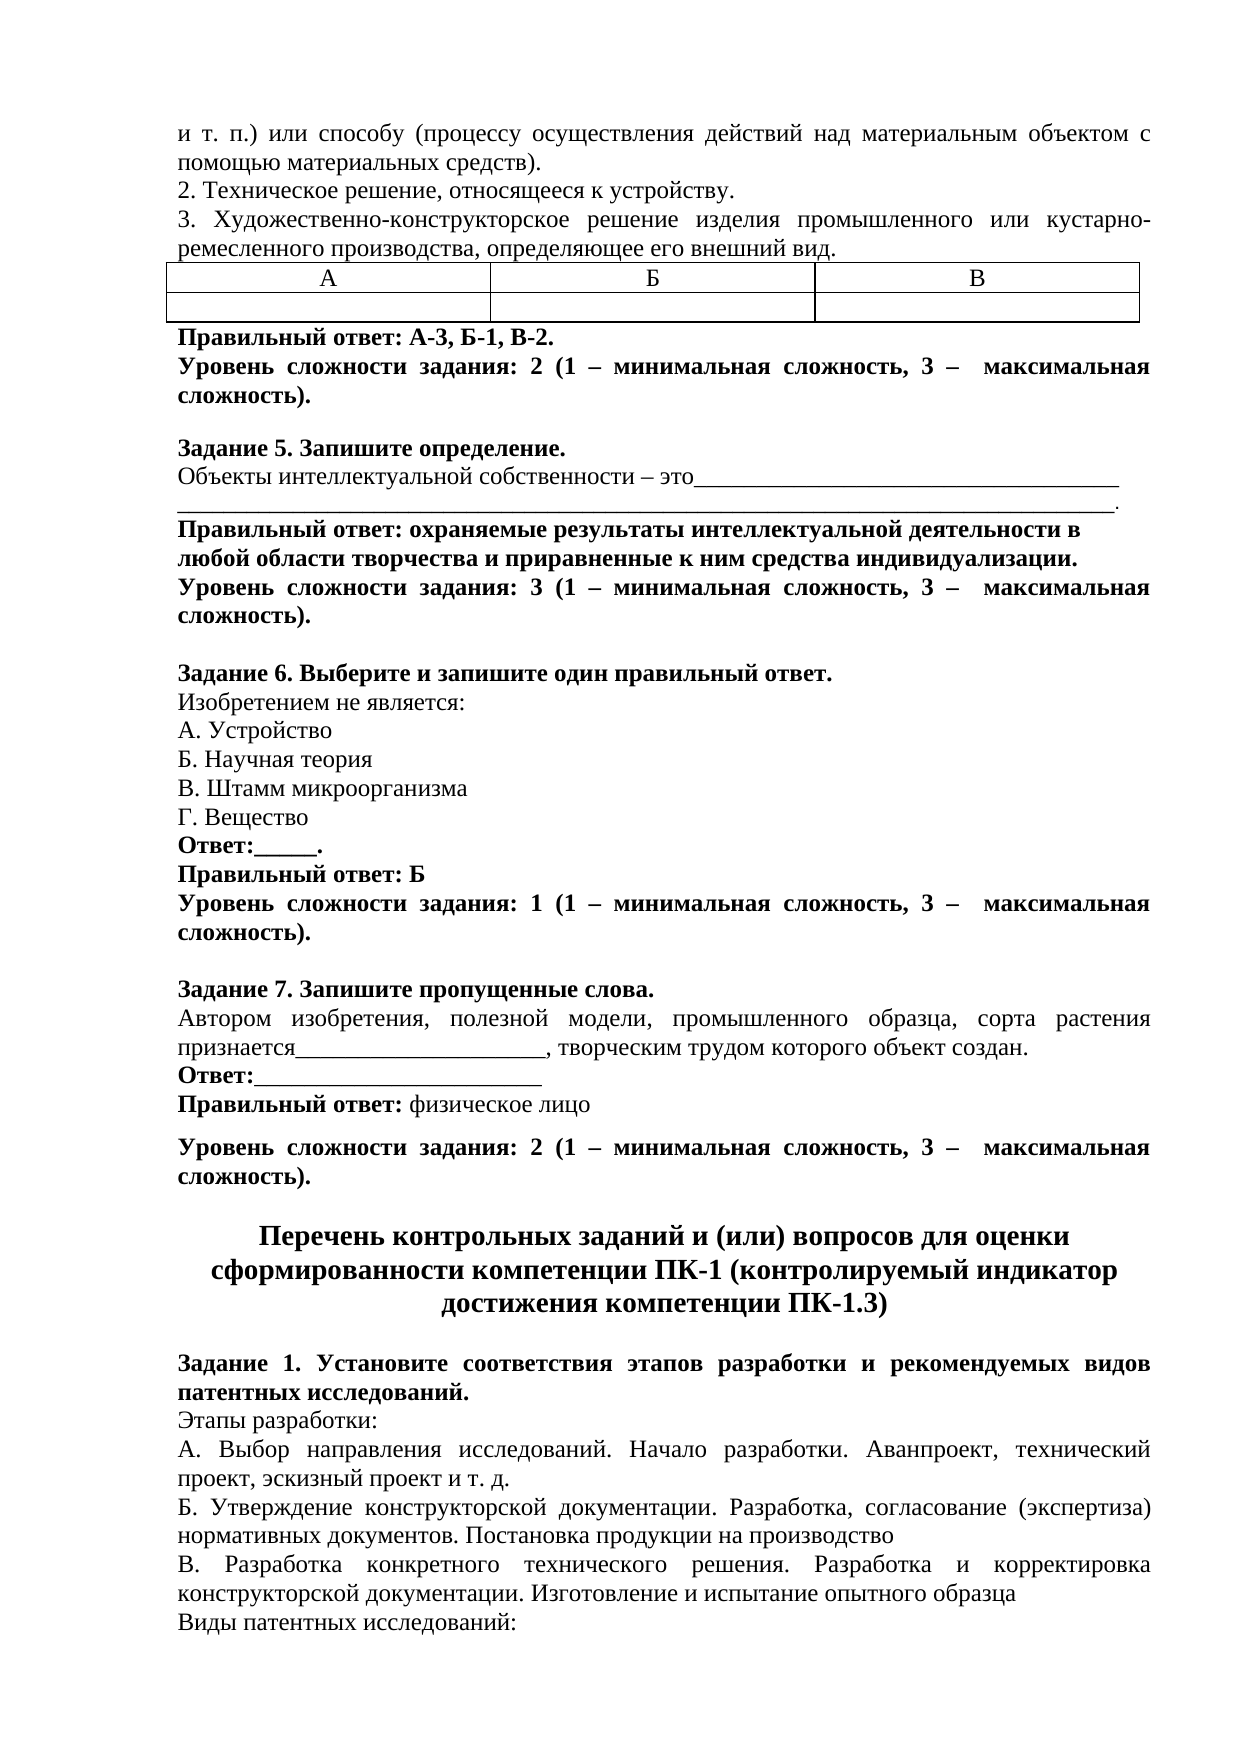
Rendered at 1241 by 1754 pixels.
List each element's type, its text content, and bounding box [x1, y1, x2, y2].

text А. Выбор направления исследований. Начало разработки. Аванпроект, технический проект, эскизный проект и т. д. [177, 1434, 1152, 1492]
text Перечень контрольных заданий и (или) вопросов для оценки [177, 1218, 1152, 1252]
text 2. Техническое решение, относящееся к устройству. [177, 176, 1152, 204]
text Б. Утверждение конструкторской документации. Разработка, согласование (экспертиза) нормативных документов. Постановка продукции на производство [177, 1492, 1152, 1549]
text В. Штамм микроорганизма [177, 773, 1152, 802]
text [177, 118, 1152, 176]
text Этапы разработки: [177, 1405, 1152, 1434]
text В. Разработка конкретного технического решения. Разработка и корректировка конструкторской документации. Изготовление и испытание опытного образца [177, 1549, 1152, 1607]
text _________________________________________________________________________________. [177, 490, 1152, 514]
text Задание 1. Установите соответствия этапов разработки и рекомендуемых видов патентных исследований. [177, 1348, 1152, 1405]
text Виды патентных исследований: [177, 1607, 1152, 1635]
text сформированности компетенции ПК-1 (контролируемый индикатор достижения компетенции ПК-1.3) [177, 1252, 1152, 1319]
text Уровень сложности задания: 2 (1 – минимальная сложность, 3 – максимальная сложность). [177, 351, 1152, 409]
text Автором изобретения, полезной модели, промышленного образца, сорта растения признается____________________, творческим трудом которого объект создан. [177, 1003, 1152, 1060]
text Задание 5. Запишите определение. [177, 433, 1152, 461]
text Изобретением не является: [177, 687, 1152, 715]
text Уровень сложности задания: 1 (1 – минимальная сложность, 3 – максимальная сложность). [177, 888, 1152, 945]
table_header В [816, 263, 1139, 292]
table_cell [816, 293, 1139, 321]
text Б. Научная теория [177, 744, 1152, 773]
text Задание 6. Выберите и запишите один правильный ответ. [177, 658, 1152, 687]
table_header А [167, 263, 490, 292]
table_cell [491, 293, 814, 321]
text Уровень сложности задания: 2 (1 – минимальная сложность, 3 – максимальная сложность). [177, 1132, 1152, 1190]
text 3. Художественно-конструкторское решение изделия промышленного или кустарно-ремесленного производства, определяющее его внешний вид. [177, 204, 1152, 262]
text Правильный ответ: физическое лицо [177, 1089, 1152, 1118]
text Задание 7. Запишите пропущенные слова. [177, 974, 1152, 1003]
text Объекты интеллектуальной собственности – это__________________________________ [177, 461, 1152, 490]
text Правильный ответ: охраняемые результаты интеллектуальной деятельности в любой области творчества и приравненные к ним средства индивидуализации. [177, 514, 1152, 572]
table_cell [167, 293, 490, 321]
text Ответ:_______________________ [177, 1060, 1152, 1089]
text Ответ:_____. [177, 830, 1152, 859]
text Правильный ответ: Б [177, 859, 1152, 888]
text Уровень сложности задания: 3 (1 – минимальная сложность, 3 – максимальная сложность). [177, 572, 1152, 629]
table_header Б [491, 263, 814, 292]
text А. Устройство [177, 715, 1152, 744]
text Правильный ответ: А-3, Б-1, В-2. [177, 322, 1152, 351]
text Г. Вещество [177, 802, 1152, 830]
